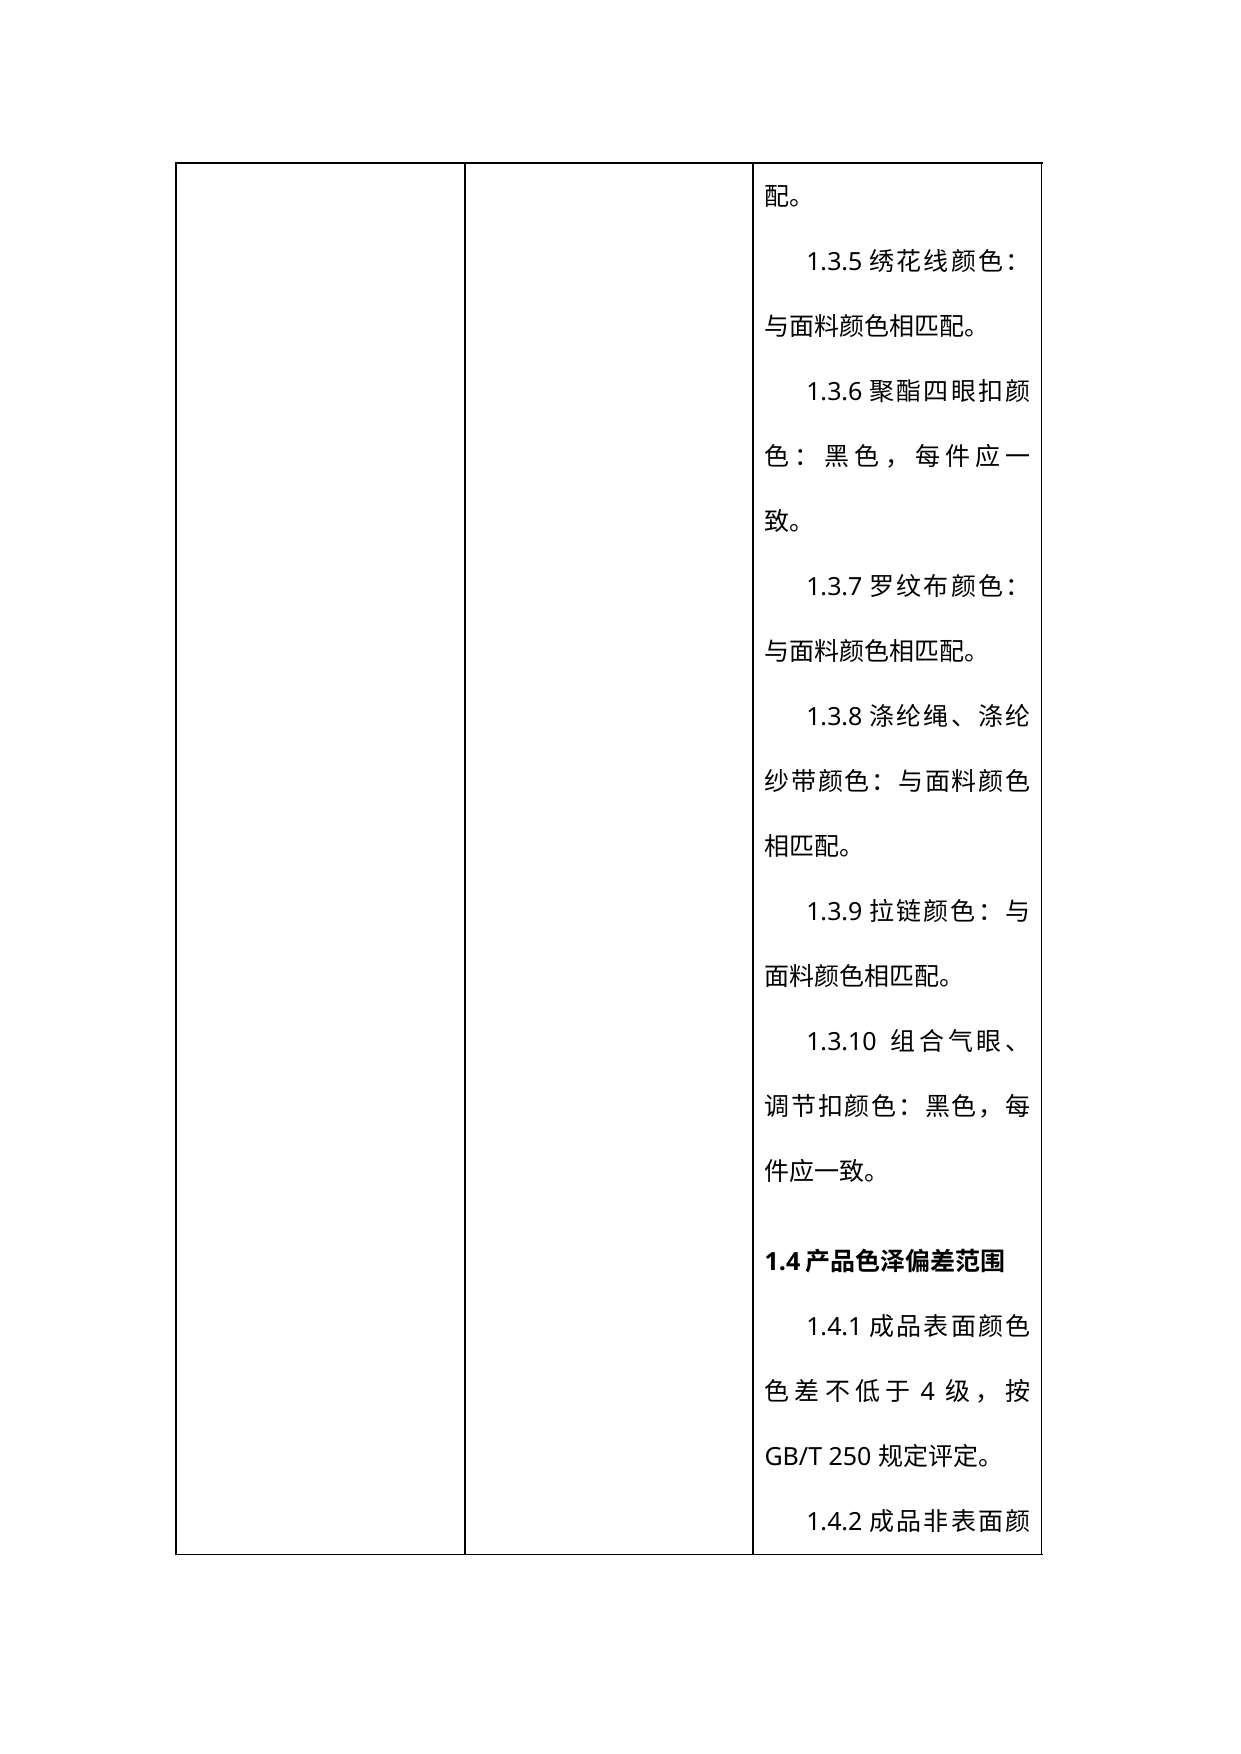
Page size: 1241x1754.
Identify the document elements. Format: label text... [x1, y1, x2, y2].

table_cell 1 [177, 164, 464, 1553]
table_cell [466, 164, 752, 1553]
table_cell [754, 164, 1041, 1553]
